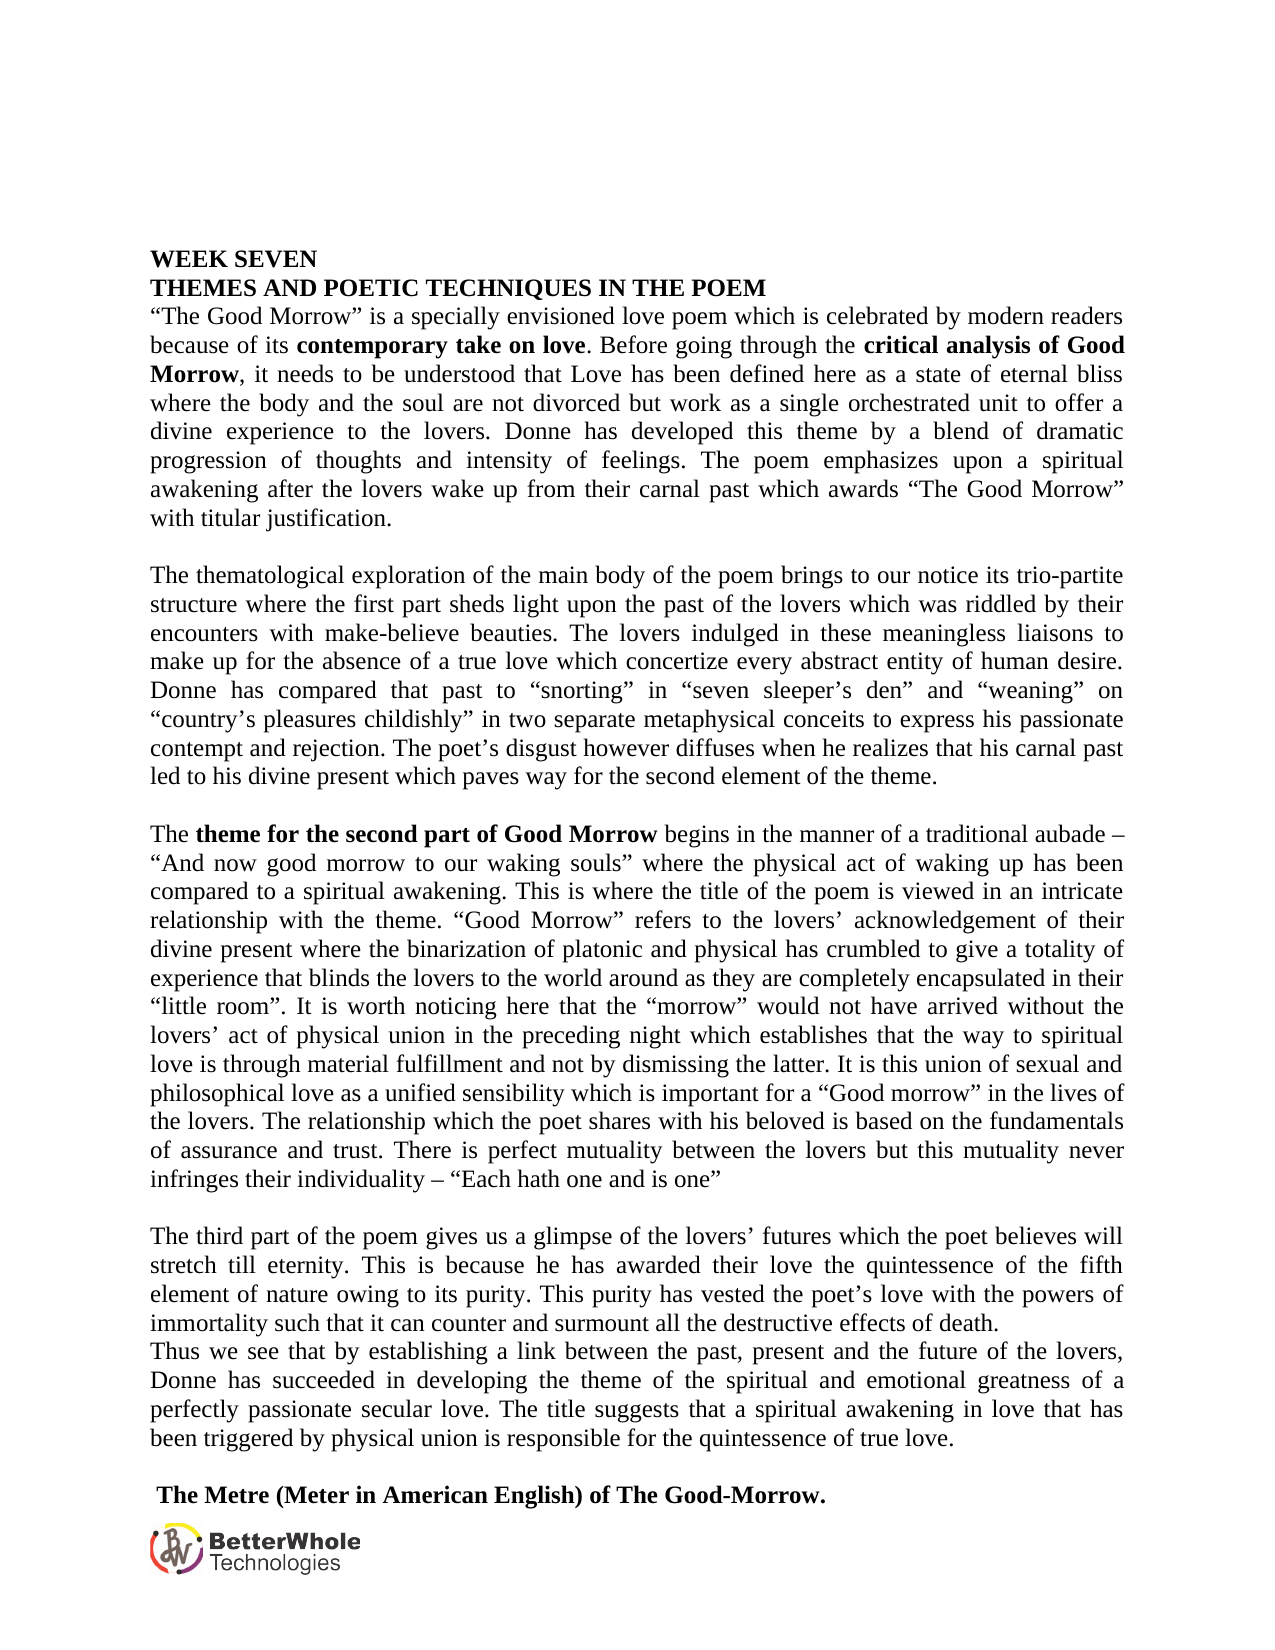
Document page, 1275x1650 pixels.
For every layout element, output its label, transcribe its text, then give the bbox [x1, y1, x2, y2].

text “The Good Morrow” is a specially envisioned love poem which is celebrated by modern readers because of its contemporary take on love. Before going through the critical analysis of Good Morrow, it needs to be understood that Love has been defined here as a state of eternal bliss where the body and the soul are not divorced but work as a single orchestrated unit to offer a divine experience to the lovers. Donne has developed this theme by a blend of dramatic progression of thoughts and intensity of feelings. The poem emphasizes upon a spiritual awakening after the lovers wake up from their carnal past which awards “The Good Morrow” with titular justification. [150, 301, 1125, 531]
text The theme for the second part of Good Morrow begins in the manner of a traditional aubade – “And now good morrow to our waking souls” where the physical act of waking up has been compared to a spiritual awakening. This is where the title of the poem is viewed in an intricate relationship with the theme. “Good Morrow” refers to the lovers’ acknowledgement of their divine present where the binarization of platonic and physical has crumbled to give a totality of experience that blinds the lovers to the world around as they are completely encapsulated in their “little room”. It is worth noticing here that the “morrow” would not have arrived without the lovers’ act of physical union in the preceding night which establishes that the way to spiritual love is through material fulfillment and not by dismissing the latter. It is this union of sexual and philosophical love as a unified sensibility which is important for a “Good morrow” in the lives of the lovers. The relationship which the poet shares with his beloved is based on the fundamentals of assurance and trust. There is perfect mutuality between the lovers but this mutuality never infringes their individuality – “Each hath one and is one” [150, 819, 1125, 1193]
text The third part of the poem gives us a glimpse of the lovers’ futures which the poet believes will stretch till eternity. This is because he has awarded their love the quintessence of the fifth element of nature owing to its purity. This purity has vested the poet’s love with the powers of immortality such that it can counter and surmount all the destructive effects of death. [150, 1221, 1125, 1336]
text The thematological exploration of the main body of the poem brings to our notice its trio-partite structure where the first part sheds light upon the past of the lovers which was riddled by their encounters with make-believe beauties. The lovers indulged in these meaningless liaisons to make up for the absence of a true love which concertize every abstract entity of human desire. Donne has compared that past to “snorting” in “seven sleeper’s den” and “weaning” on “country’s pleasures childishly” in two separate metaphysical conceits to express his passionate contempt and rejection. The poet’s disgust however diffuses when he realizes that his carnal past led to his divine present which paves way for the second element of the theme. [150, 560, 1125, 790]
text The Metre (Meter in American English) of The Good-Morrow. [150, 1480, 1125, 1509]
text THEMES AND POETIC TECHNIQUES IN THE POEM [150, 273, 1125, 301]
text WEEK SEVEN [150, 244, 1125, 273]
picture [150, 1523, 360, 1575]
text Thus we see that by establishing a link between the past, present and the future of the lovers, Donne has succeeded in developing the theme of the spiritual and emotional greatness of a perfectly passionate secular love. The title suggests that a spiritual awakening in love that has been triggered by physical union is responsible for the quintessence of true love. [150, 1336, 1125, 1451]
